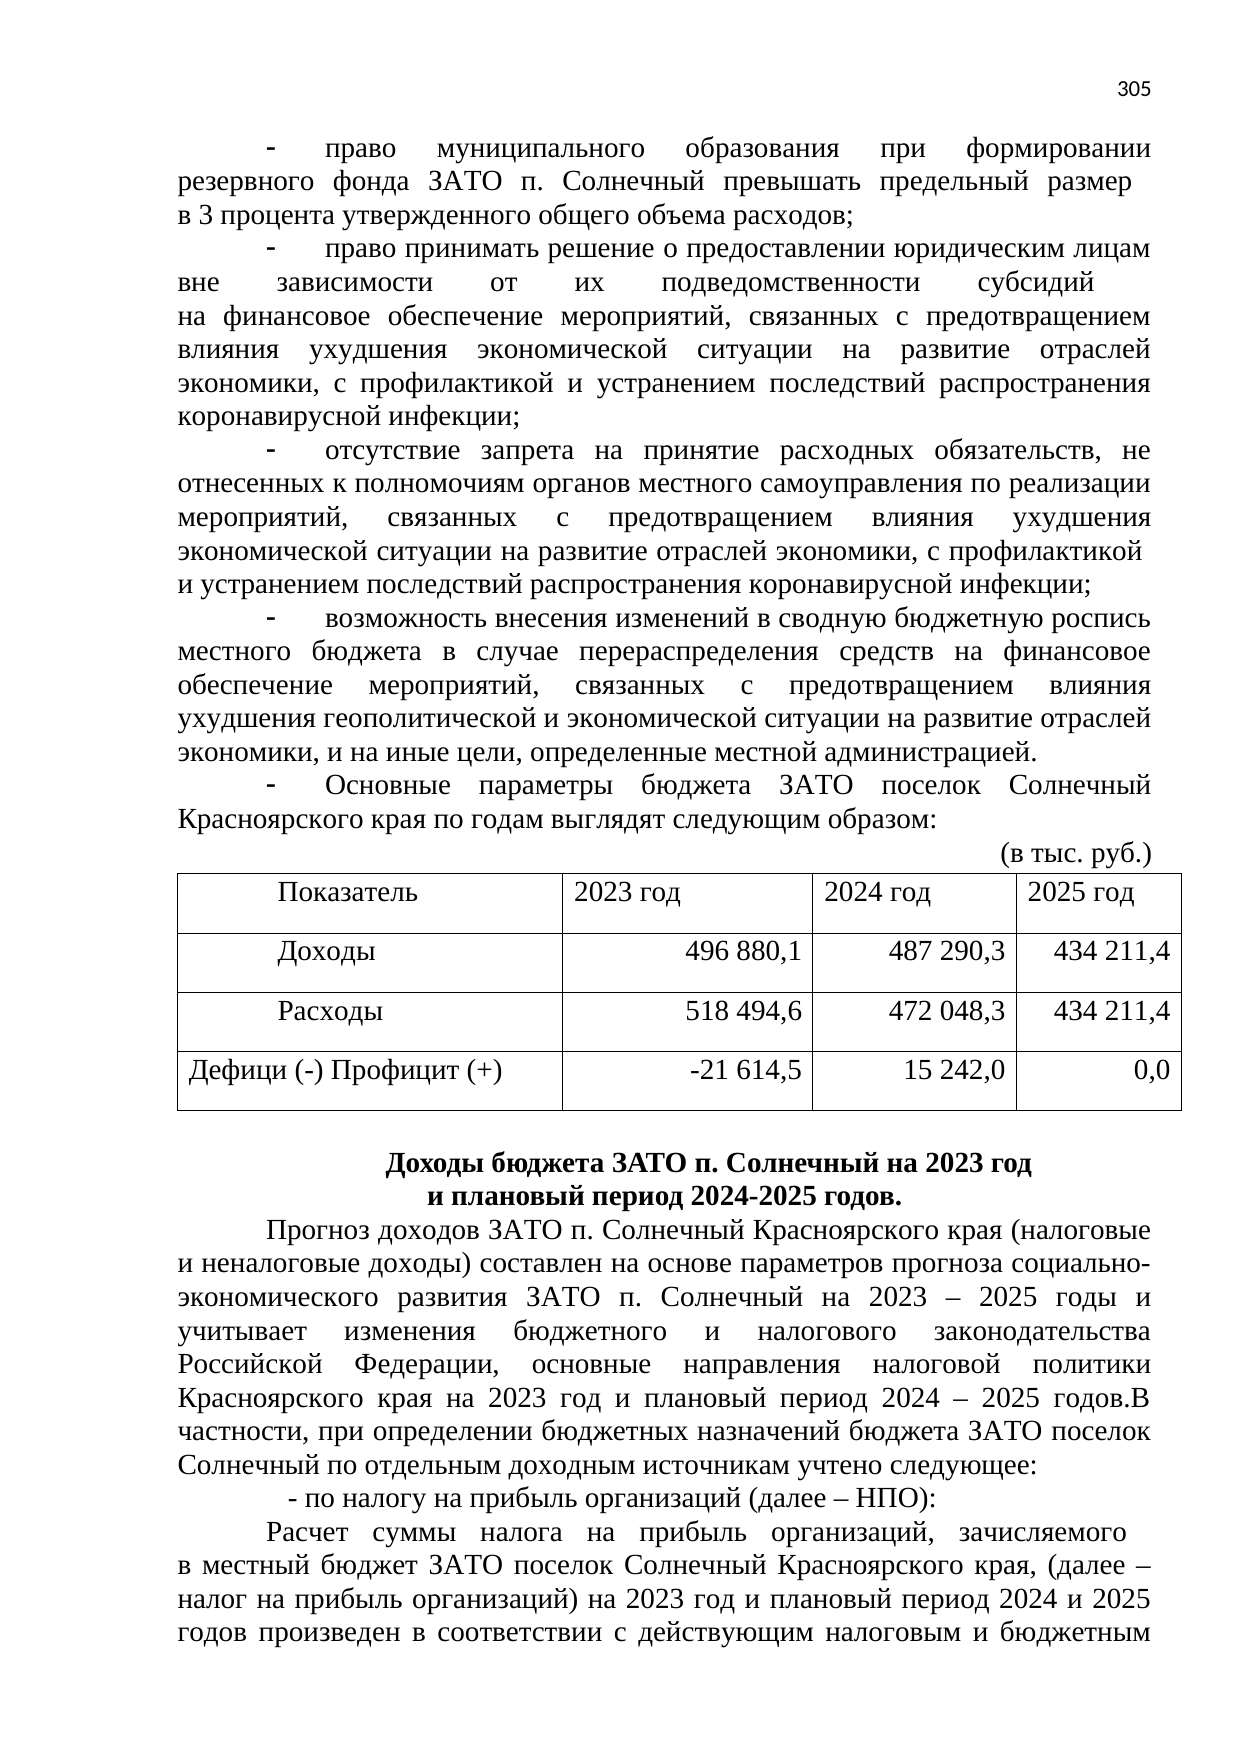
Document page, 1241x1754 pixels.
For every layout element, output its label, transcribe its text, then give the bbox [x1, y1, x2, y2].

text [177, 1514, 1152, 1648]
table_cell -21 614,5 [563, 1052, 812, 1110]
table_header 2023 год [563, 874, 812, 932]
table_cell 0,0 [1017, 1052, 1181, 1110]
table_cell 518 494,6 [563, 993, 812, 1051]
table_cell 434 211,4 [1017, 934, 1181, 992]
table_cell Расходы [178, 993, 562, 1051]
table_header 2025 год [1017, 874, 1181, 932]
table_cell 472 048,3 [813, 993, 1016, 1051]
list право муниципального образования при формировании резервного фонда ЗАТО п. Солнечный превышать предельный размер в 3 процента утвержденного общего объема расходов; [177, 130, 1152, 231]
table_cell 487 290,3 [813, 934, 1016, 992]
list отсутствие запрета на принятие расходных обязательств, не отнесенных к полномочиям органов местного самоуправления по реализации мероприятий, связанных с предотвращением влияния ухудшения экономической ситуации на развитие отраслей экономики, с профилактикой и устранением последствий распространения коронавирусной инфекции; [177, 432, 1152, 600]
table_cell Доходы [178, 934, 562, 992]
table_cell Дефици (-) Профицит (+) [178, 1052, 562, 1110]
table_header 2024 год [813, 874, 1016, 932]
list право принимать решение о предоставлении юридическим лицам вне зависимости от их подведомственности субсидий на финансовое обеспечение мероприятий, связанных с предотвращением влияния ухудшения экономической ситуации на развитие отраслей экономики, с профилактикой и устранением последствий распространения коронавирусной инфекции; [177, 231, 1152, 432]
table_cell 434 211,4 [1017, 993, 1181, 1051]
text Прогноз доходов ЗАТО п. Солнечный Красноярского края (налоговые и неналоговые доходы) составлен на основе параметров прогноза социально-экономического развития ЗАТО п. Солнечный на 2023 – 2025 годы и учитывает изменения бюджетного и налогового законодательства Российской Федерации, основные направления налоговой политики Красноярского края на 2023 год и плановый период 2024 – 2025 годов.В частности, при определении бюджетных назначений бюджета ЗАТО поселок Солнечный по отдельным доходным источникам учтено следующее: [177, 1212, 1152, 1480]
table_header Показатель [178, 874, 562, 932]
table_cell 15 242,0 [813, 1052, 1016, 1110]
list (в тыс. руб.) [177, 835, 1152, 868]
list Основные параметры бюджета ЗАТО поселок Солнечный Красноярского края по годам выглядят следующим образом: [177, 767, 1152, 835]
list возможность внесения изменений в сводную бюджетную роспись местного бюджета в случае перераспределения средств на финансовое обеспечение мероприятий, связанных с предотвращением влияния ухудшения геополитической и экономической ситуации на развитие отраслей экономики, и на иные цели, определенные местной администрацией. [177, 600, 1152, 767]
text - по налогу на прибыль организаций (далее – НПО): [177, 1480, 1152, 1514]
table_cell 496 880,1 [563, 934, 812, 992]
subtitle Доходы бюджета ЗАТО п. Солнечный на 2023 год и плановый период 2024-2025 годов. [177, 1145, 1152, 1212]
